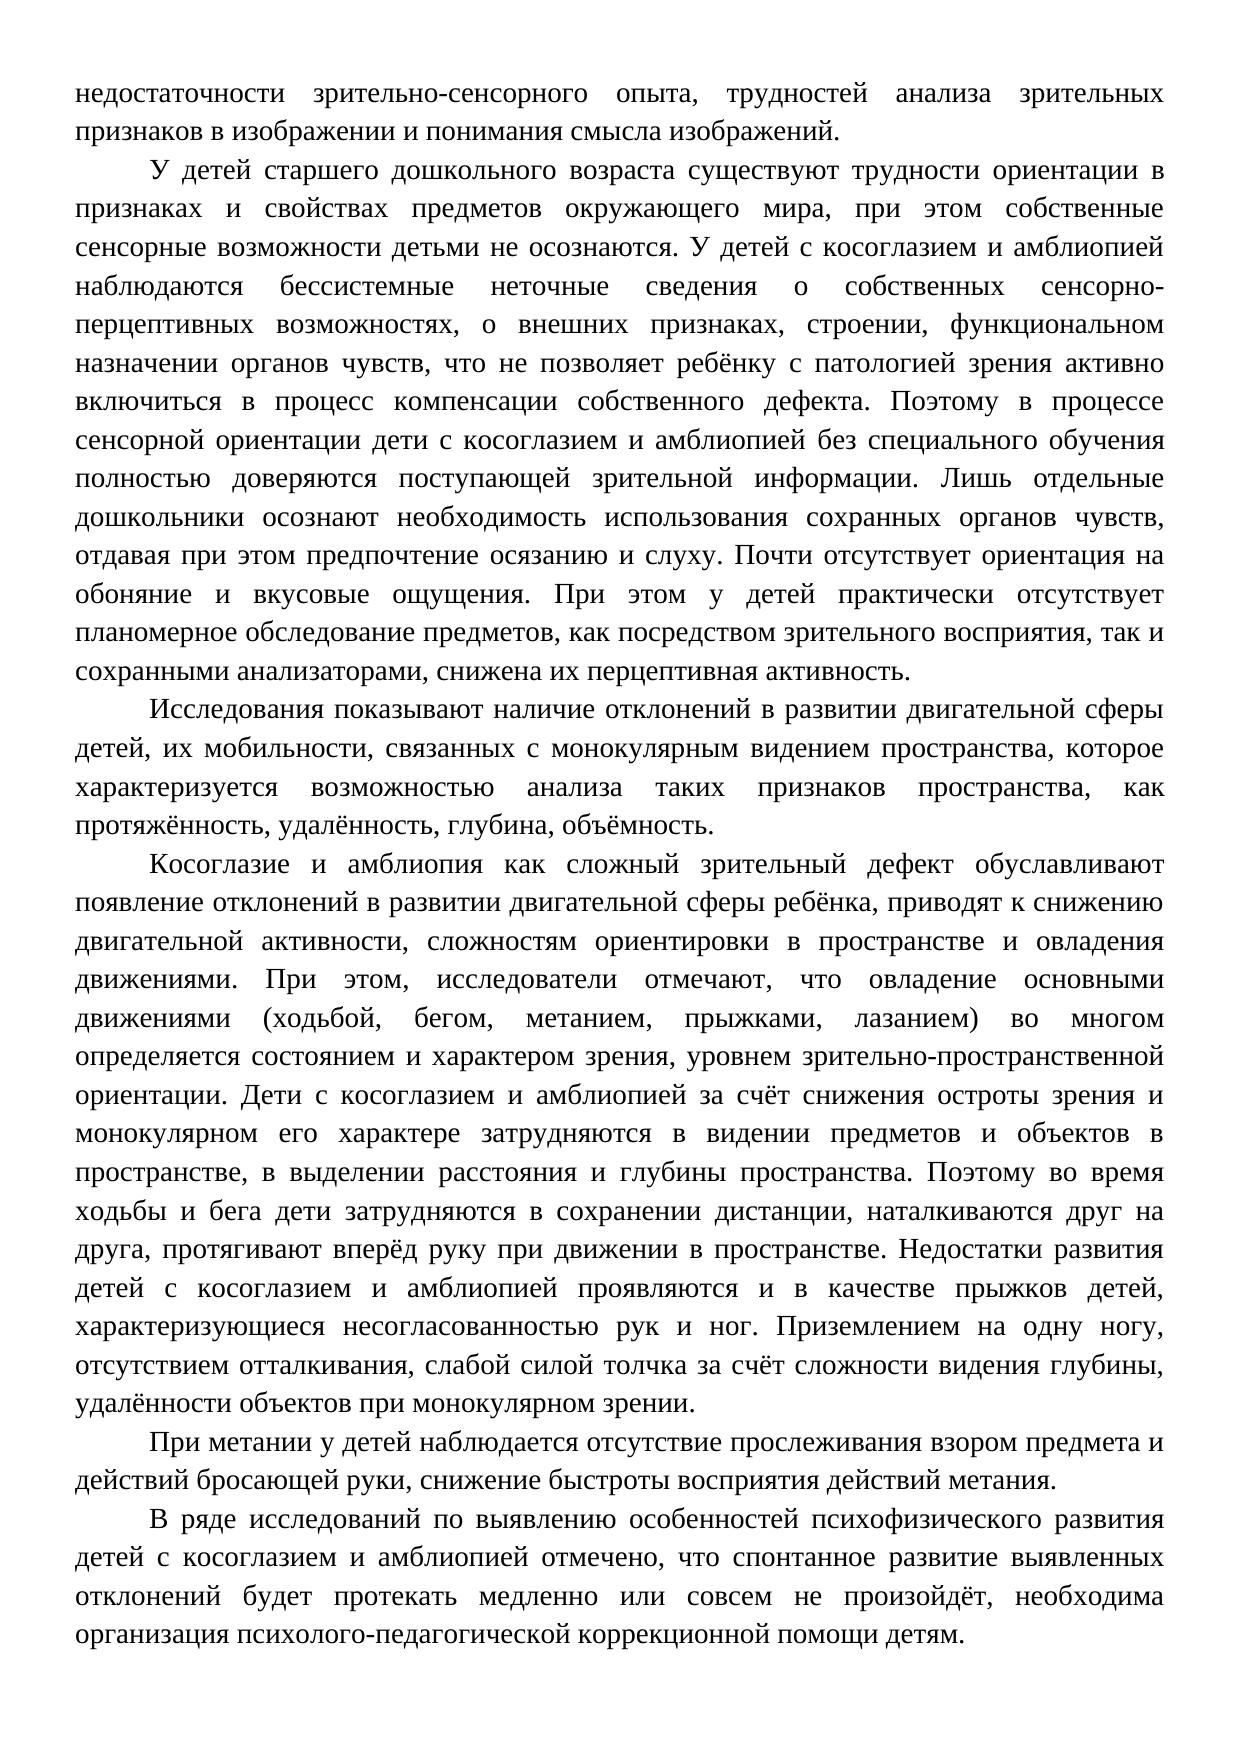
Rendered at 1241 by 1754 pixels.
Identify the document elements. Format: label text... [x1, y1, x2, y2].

text При метании у детей наблюдается отсутствие прослеживания взором предмета и действий бросающей руки, снижение быстроты восприятия действий метания. [75, 1424, 1165, 1496]
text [75, 75, 1165, 147]
text У детей старшего дошкольного возраста существуют трудности ориентации в признаках и свойствах предметов окружающего мира, при этом собственные сенсорные возможности детьми не осознаются. У детей с косоглазием и амблиопией наблюдаются бессистемные неточные сведения о собственных сенсорно-перцептивных возможностях, о внешних признаках, строении, функциональном назначении органов чувств, что не позволяет ребёнку с патологией зрения активно включиться в процесс компенсации собственного дефекта. Поэтому в процессе сенсорной ориентации дети с косоглазием и амблиопией без специального обучения полностью доверяются поступающей зрительной информации. Лишь отдельные дошкольники осознают необходимость использования сохранных органов чувств, отдавая при этом предпочтение осязанию и слуху. Почти отсутствует ориентация на обоняние и вкусовые ощущения. При этом у детей практически отсутствует планомерное обследование предметов, как посредством зрительного восприятия, так и сохранными анализаторами, снижена их перцептивная активность. [75, 152, 1165, 687]
text В ряде исследований по выявлению особенностей психофизического развития детей с косоглазием и амблиопией отмечено, что спонтанное развитие выявленных отклонений будет протекать медленно или совсем не произойдёт, необходима организация психолого-педагогической коррекционной помощи детям. [75, 1501, 1165, 1650]
text Исследования показывают наличие отклонений в развитии двигательной сферы детей, их мобильности, связанных с монокулярным видением пространства, которое характеризуется возможностью анализа таких признаков пространства, как протяжённость, удалённость, глубина, объёмность. [75, 692, 1165, 841]
text Косоглазие и амблиопия как сложный зрительный дефект обуславливают появление отклонений в развитии двигательной сферы ребёнка, приводят к снижению двигательной активности, сложностям ориентировки в пространстве и овладения движениями. При этом, исследователи отмечают, что овладение основными движениями (ходьбой, бегом, метанием, прыжками, лазанием) во многом определяется состоянием и характером зрения, уровнем зрительно-пространственной ориентации. Дети с косоглазием и амблиопией за счёт снижения остроты зрения и монокулярном его характере затрудняются в видении предметов и объектов в пространстве, в выделении расстояния и глубины пространства. Поэтому во время ходьбы и бега дети затрудняются в сохранении дистанции, наталкиваются друг на друга, протягивают вперёд руку при движении в пространстве. Недостатки развития детей с косоглазием и амблиопией проявляются и в качестве прыжков детей, характеризующиеся несогласованностью рук и ног. Приземлением на одну ногу, отсутствием отталкивания, слабой силой толчка за счёт сложности видения глубины, удалённости объектов при монокулярном зрении. [75, 846, 1165, 1419]
